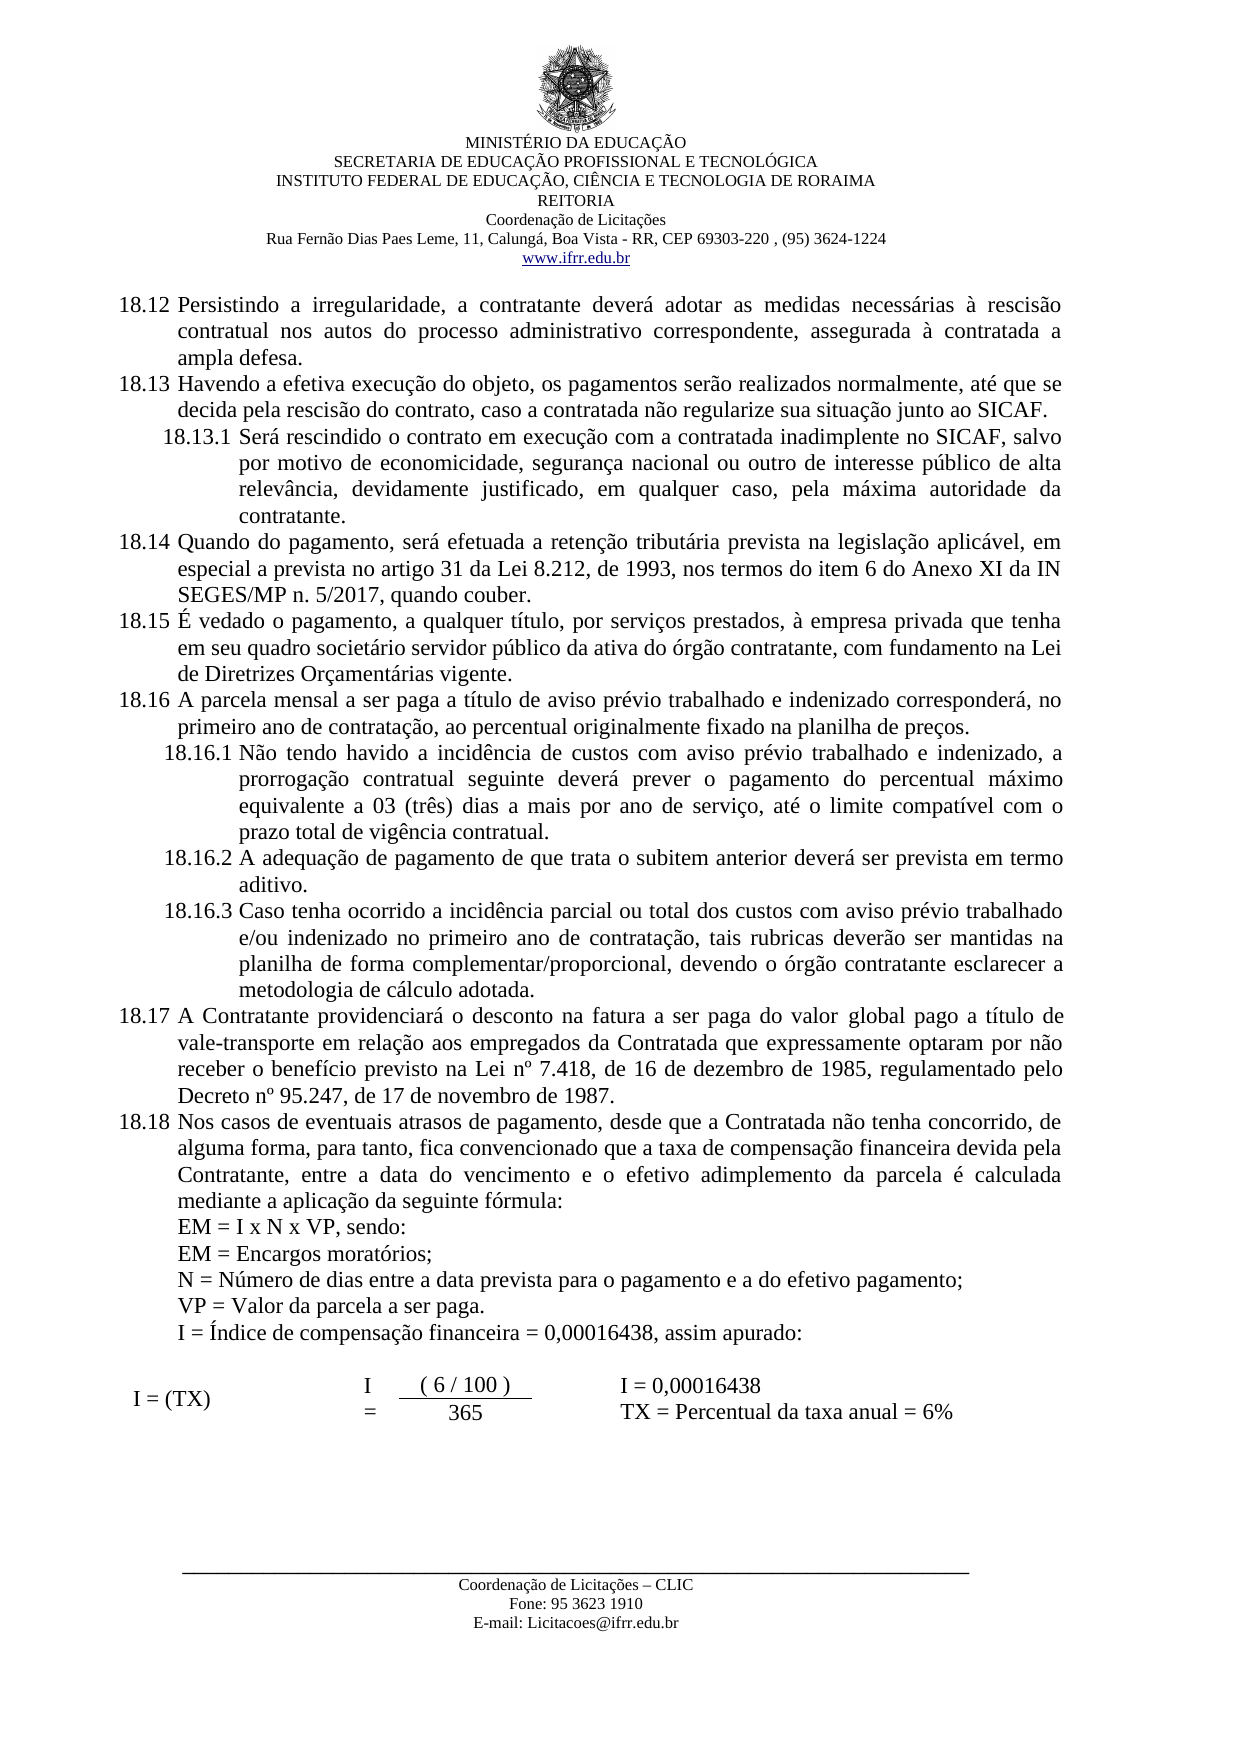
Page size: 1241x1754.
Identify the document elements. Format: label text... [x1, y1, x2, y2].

table_header I = (TX) [122, 1372, 352, 1425]
list I = Índice de compensação financeira = 0,00016438, assim apurado: [177, 1319, 1063, 1345]
picture [536, 44, 616, 133]
list Persistindo a irregularidade, a contratante deverá adotar as medidas necessárias à rescisão contratual nos autos do processo administrativo correspondente, assegurada à contratada a ampla defesa. [118, 291, 1063, 370]
list N = Número de dias entre a data prevista para o pagamento e a do efetivo pagamento; [177, 1266, 1063, 1292]
list É vedado o pagamento, a qualquer título, por serviços prestados, à empresa privada que tenha em seu quadro societário servidor público da ativa do órgão contratante, com fundamento na Lei de Diretrizes Orçamentárias vigente. [118, 607, 1063, 686]
list A Contratante providenciará o desconto na fatura a ser paga do valor global pago a título de vale-transporte em relação aos empregados da Contratada que expressamente optaram por não receber o benefício previsto na Lei nº 7.418, de 16 de dezembro de 1985, regulamentado pelo Decreto nº 95.247, de 17 de novembro de 1987. [118, 1003, 1064, 1108]
list VP = Valor da parcela a ser paga. [177, 1292, 1063, 1319]
list Caso tenha ocorrido a incidência parcial ou total dos custos com aviso prévio trabalhado e/ou indenizado no primeiro ano de contratação, tais rubricas deverão ser mantidas na planilha de forma complementar/proporcional, devendo o órgão contratante esclarecer a metodologia de cálculo adotada. [164, 897, 1064, 1003]
list EM = I x N x VP, sendo: [177, 1213, 1063, 1240]
list A parcela mensal a ser paga a título de aviso prévio trabalhado e indenizado corresponderá, no primeiro ano de contratação, ao percentual originalmente fixado na planilha de preços. [118, 686, 1063, 739]
table_cell 365 [399, 1399, 532, 1425]
list EM = Encargos moratórios; [177, 1240, 1063, 1266]
table_header I = [352, 1372, 399, 1425]
table_header I = 0,00016438 TX = Percentual da taxa anual = 6% [532, 1372, 1045, 1425]
list Havendo a efetiva execução do objeto, os pagamentos serão realizados normalmente, até que se decida pela rescisão do contrato, caso a contratada não regularize sua situação junto ao SICAF. [118, 370, 1063, 423]
list Quando do pagamento, será efetuada a retenção tributária prevista na legislação aplicável, em especial a prevista no artigo 31 da Lei 8.212, de 1993, nos termos do item 6 do Anexo XI da IN SEGES/MP n. 5/2017, quando couber. [118, 528, 1063, 607]
list Não tendo havido a incidência de custos com aviso prévio trabalhado e indenizado, a prorrogação contratual seguinte deverá prever o pagamento do percentual máximo equivalente a 03 (três) dias a mais por ano de serviço, até o limite compatível com o prazo total de vigência contratual. [164, 739, 1064, 844]
table_header ( 6 / 100 ) [399, 1372, 532, 1398]
list A adequação de pagamento de que trata o subitem anterior deverá ser prevista em termo aditivo. [164, 844, 1064, 897]
list Será rescindido o contrato em execução com a contratada inadimplente no SICAF, salvo por motivo de economicidade, segurança nacional ou outro de interesse público de alta relevância, devidamente justificado, em qualquer caso, pela máxima autoridade da contratante. [162, 423, 1063, 528]
list Nos casos de eventuais atrasos de pagamento, desde que a Contratada não tenha concorrido, de alguma forma, para tanto, fica convencionado que a taxa de compensação financeira devida pela Contratante, entre a data do vencimento e o efetivo adimplemento da parcela é calculada mediante a aplicação da seguinte fórmula: [118, 1108, 1063, 1213]
